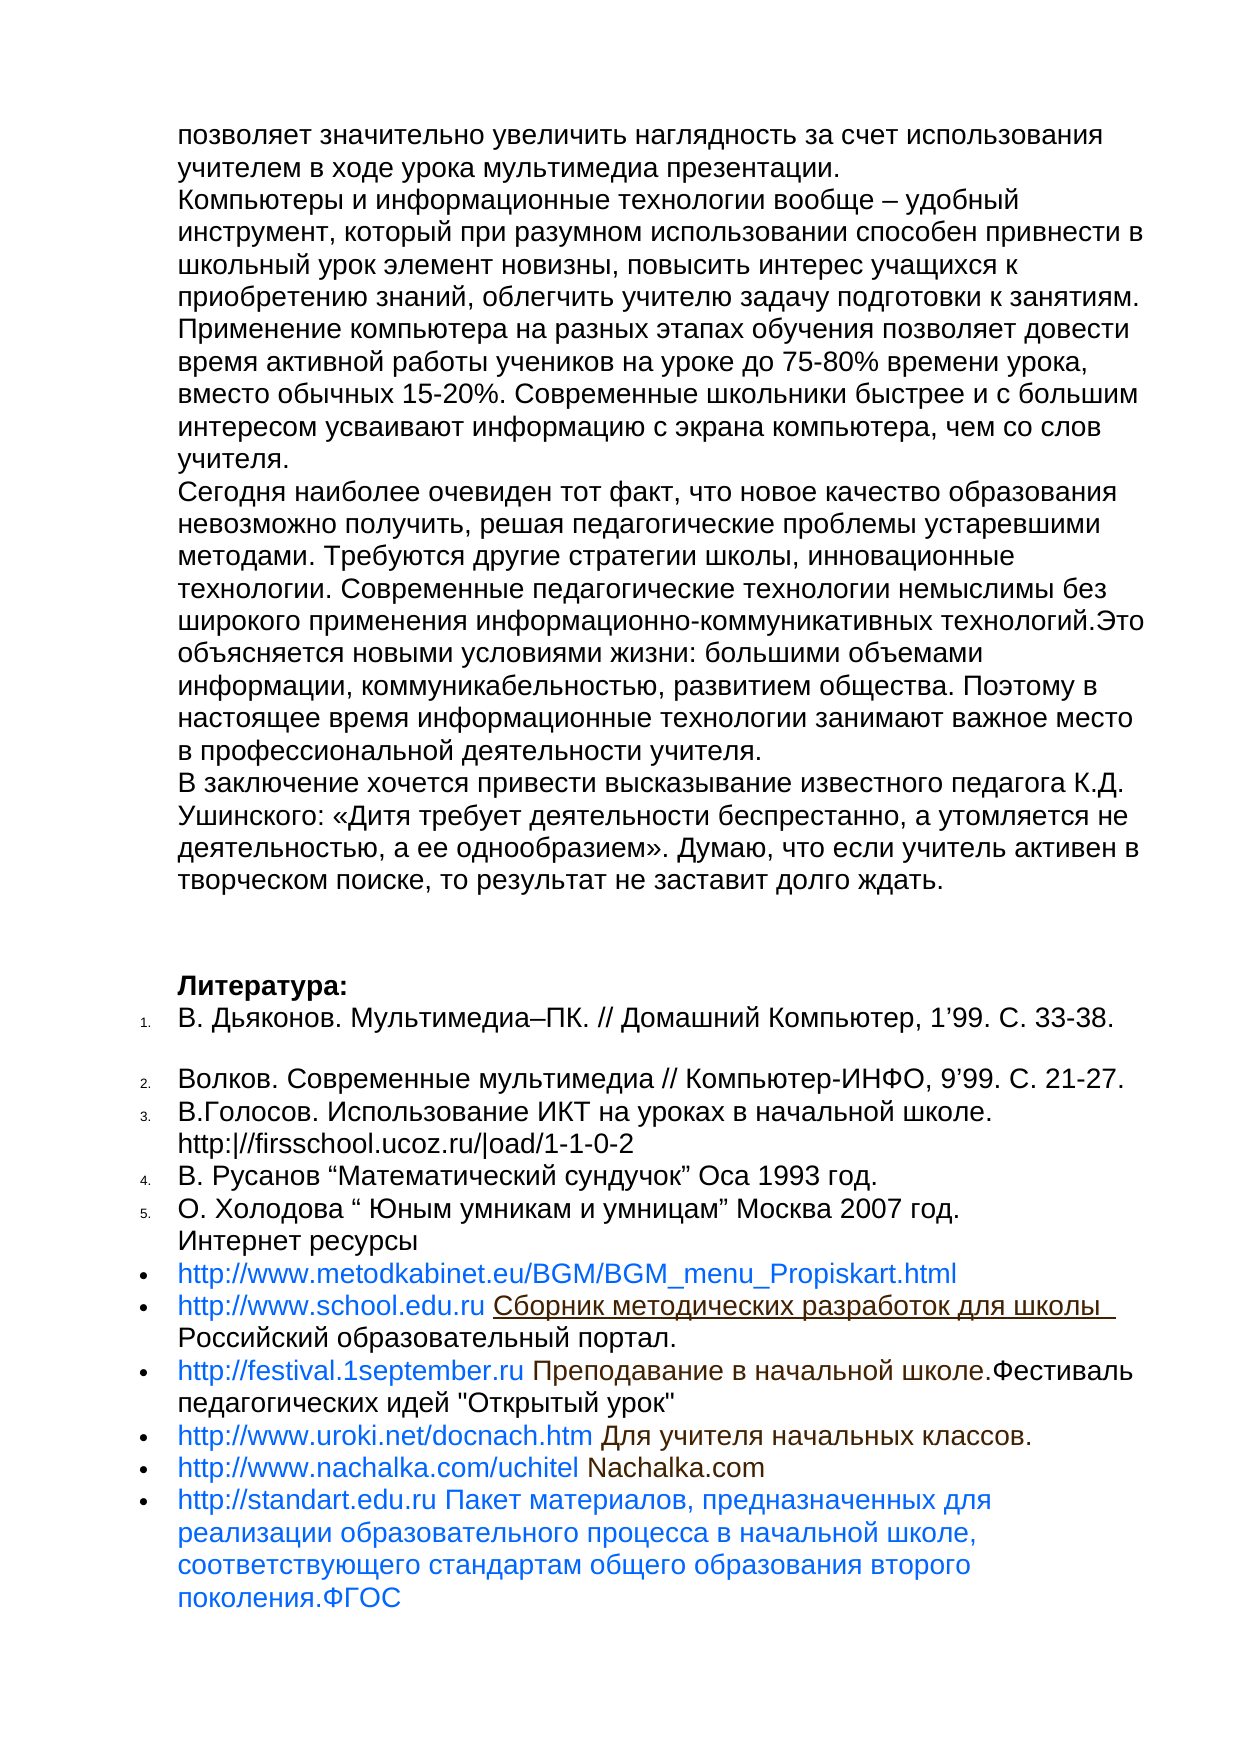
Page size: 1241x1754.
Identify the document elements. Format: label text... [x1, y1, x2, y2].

list Волков. Современные мультимедиа // Компьютер-ИНФО, 9’99. С. 21-27. [140, 1062, 1152, 1094]
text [177, 118, 1152, 183]
list В.Голосов. Использование ИКТ на уроках в начальной школе. http:|//firsschool.ucoz.ru/|oad/1-1-0-2 [140, 1094, 1152, 1159]
list http://www.uroki.net/docnach.htm Для учителя начальных классов. [140, 1418, 1152, 1451]
list http://www.school.edu.ru Сборник методических разработок для школы Российский образовательный портал. [140, 1289, 1152, 1354]
text Литература: [177, 969, 1152, 1001]
list http://www.nachalka.com/uchitel Nachalka.com [140, 1451, 1152, 1483]
list В. Дьяконов. Мультимедиа–ПК. // Домашний Компьютер, 1’99. С. 33-38. [140, 1001, 1152, 1062]
list http://standart.edu.ru Пакет материалов, предназначенных для реализации образовательного процесса в начальной школе, соответствующего стандартам общего образования второго поколения.ФГОС [140, 1483, 1152, 1613]
list О. Холодова “ Юным умникам и умницам” Москва 2007 год. [140, 1192, 1152, 1224]
text Компьютеры и информационные технологии вообще – удобный инструмент, который при разумном использовании способен привнести в школьный урок элемент новизны, повысить интерес учащихся к приобретению знаний, облегчить учителю задачу подготовки к занятиям. Применение компьютера на разных этапах обучения позволяет довести время активной работы учеников на уроке до 75-80% времени урока, вместо обычных 15-20%. Современные школьники быстрее и с большим интересом усваивают информацию с экрана компьютера, чем со слов учителя. [177, 183, 1152, 474]
text В заключение хочется привести высказывание известного педагога К.Д. Ушинского: «Дитя требует деятельности беспрестанно, а утомляется не деятельностью, а ее однообразием». Думаю, что если учитель активен в творческом поиске, то результат не заставит долго ждать. [177, 766, 1152, 924]
text Интернет ресурсы [177, 1224, 1152, 1257]
list В. Русанов “Математический сундучок” Оса 1993 год. [140, 1159, 1152, 1192]
list http://www.metodkabinet.eu/BGM/BGM_menu_Propiskart.html [140, 1257, 1152, 1289]
list http://festival.1september.ru Преподавание в начальной школе.Фестиваль педагогических идей "Открытый урок" [140, 1354, 1152, 1418]
text Сегодня наиболее очевиден тот факт, что новое качество образования невозможно получить, решая педагогические проблемы устаревшими методами. Требуются другие стратегии школы, инновационные технологии. Современные педагогические технологии немыслимы без широкого применения информационно-коммуникативных технологий.Это объясняется новыми условиями жизни: большими объемами информации, коммуникабельностью, развитием общества. Поэтому в настоящее время информационные технологии занимают важное место в профессиональной деятельности учителя. [177, 474, 1152, 766]
